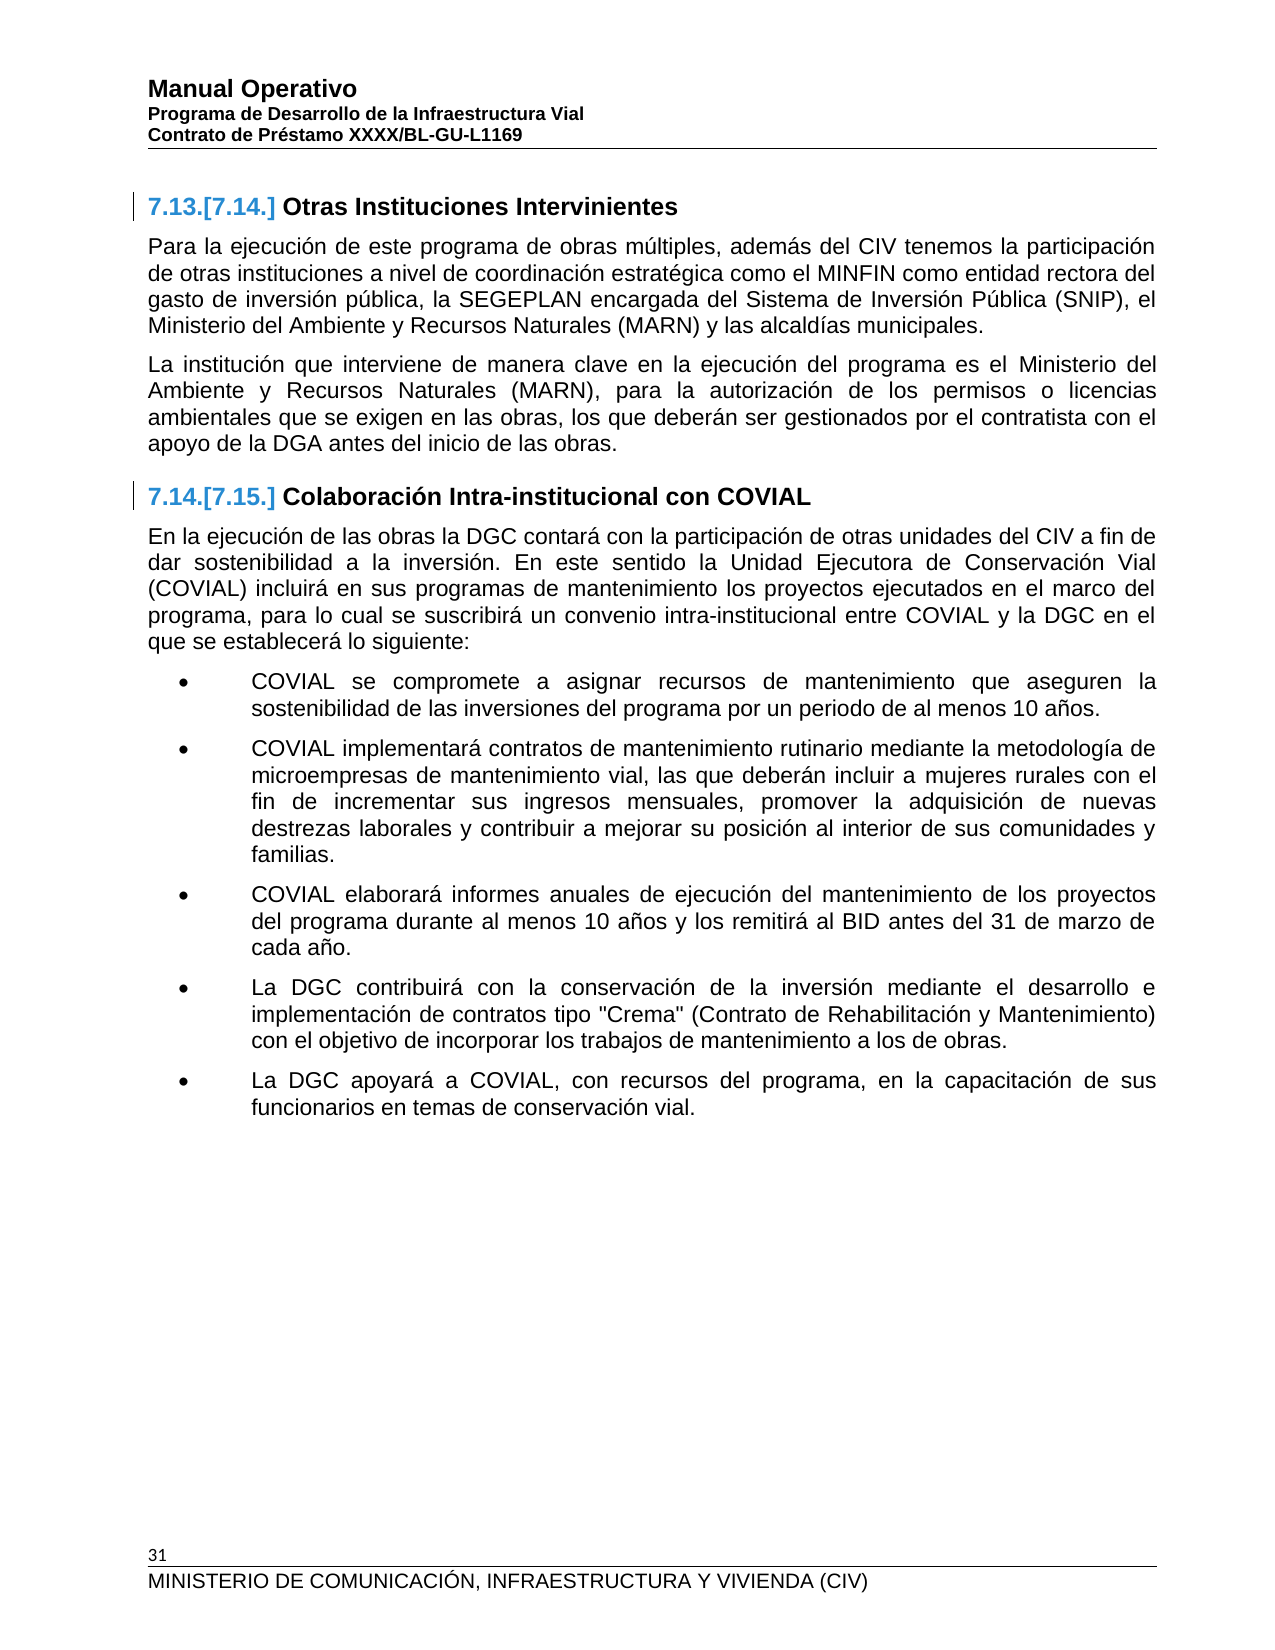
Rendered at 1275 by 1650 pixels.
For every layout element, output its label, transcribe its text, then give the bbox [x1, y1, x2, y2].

subtitle Otras Instituciones Intervinientes [148, 192, 1157, 221]
list COVIAL elaborará informes anuales de ejecución del mantenimiento de los proyectos del programa durante al menos 10 años y los remitirá al BID antes del 31 de marzo de cada año. [178, 880, 1157, 961]
text La institución que interviene de manera clave en la ejecución del programa es el Ministerio del Ambiente y Recursos Naturales (MARN), para la autorización de los permisos o licencias ambientales que se exigen en las obras, los que deberán ser gestionados por el contratista con el apoyo de la DGA antes del inicio de las obras. [148, 351, 1157, 456]
list COVIAL se compromete a asignar recursos de mantenimiento que aseguren la sostenibilidad de las inversiones del programa por un periodo de al menos 10 años. [178, 667, 1157, 721]
list La DGC contribuirá con la conservación de la inversión mediante el desarrollo e implementación de contratos tipo "Crema" (Contrato de Rehabilitación y Mantenimiento) con el objetivo de incorporar los trabajos de mantenimiento a los de obras. [178, 973, 1157, 1054]
subtitle Colaboración Intra-institucional con COVIAL [148, 481, 1157, 510]
list La DGC apoyará a COVIAL, con recursos del programa, en la capacitación de sus funcionarios en temas de conservación vial. [178, 1066, 1157, 1121]
list COVIAL implementará contratos de mantenimiento rutinario mediante la metodología de microempresas de mantenimiento vial, las que deberán incluir a mujeres rurales con el fin de incrementar sus ingresos mensuales, promover la adquisición de nuevas destrezas laborales y contribuir a mejorar su posición al interior de sus comunidades y familias. [178, 734, 1157, 867]
text En la ejecución de las obras la DGC contará con la participación de otras unidades del CIV a fin de dar sostenibilidad a la inversión. En este sentido la Unidad Ejecutora de Conservación Vial (COVIAL) incluirá en sus programas de mantenimiento los proyectos ejecutados en el marco del programa, para lo cual se suscribirá un convenio intra-institucional entre COVIAL y la DGC en el que se establecerá lo siguiente: [148, 523, 1157, 654]
text Para la ejecución de este programa de obras múltiples, además del CIV tenemos la participación de otras instituciones a nivel de coordinación estratégica como el MINFIN como entidad rectora del gasto de inversión pública, la SEGEPLAN encargada del Sistema de Inversión Pública (SNIP), el Ministerio del Ambiente y Recursos Naturales (MARN) y las alcaldías municipales. [148, 233, 1157, 338]
